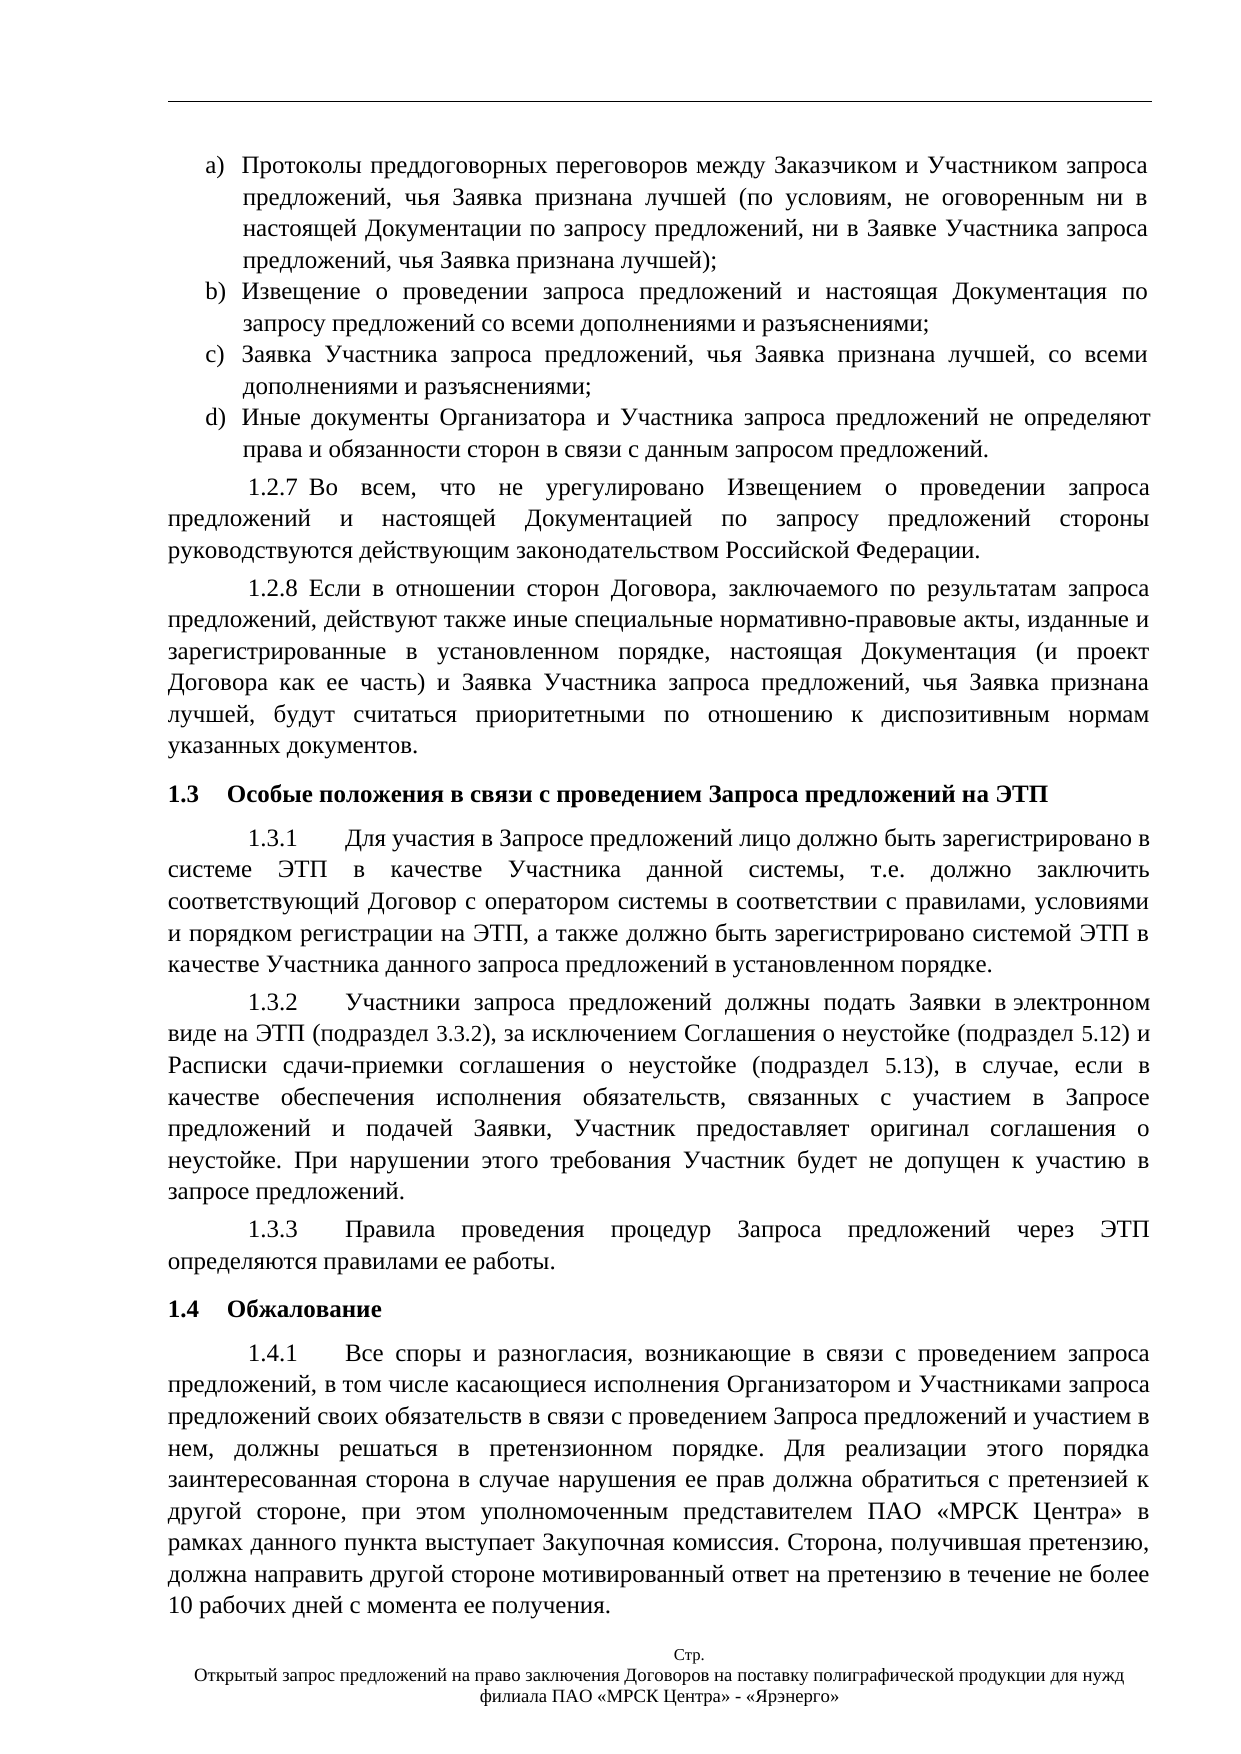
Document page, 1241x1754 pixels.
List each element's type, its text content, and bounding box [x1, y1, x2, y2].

subtitle Особые положения в связи с проведением Запроса предложений на ЭТП [168, 779, 1152, 808]
list Для участия в Запросе предложений лицо должно быть зарегистрировано в системе ЭТП в качестве Участника данной системы, т.е. должно заключить соответствующий Договор с оператором системы в соответствии с правилами, условиями и порядком регистрации на ЭТП, а также должно быть зарегистрировано системой ЭТП в качестве Участника данного запроса предложений в установленном порядке. [168, 823, 1150, 978]
list Правила проведения процедур Запроса предложений через ЭТП определяются правилами ее работы. [168, 1214, 1150, 1274]
subtitle Обжалование [168, 1294, 1152, 1323]
list Протоколы преддоговорных переговоров между Заказчиком и Участником запроса предложений, чья Заявка признана лучшей (по условиям, не оговоренным ни в настоящей Документации по запросу предложений, ни в Заявке Участника запроса предложений, чья Заявка признана лучшей); [205, 150, 1149, 273]
list Иные документы Организатора и Участника запроса предложений не определяют права и обязанности сторон в связи с данным запросом предложений. [205, 402, 1152, 463]
list Все споры и разногласия, возникающие в связи с проведением запроса предложений, в том числе касающиеся исполнения Организатором и Участниками запроса предложений своих обязательств в связи с проведением Запроса предложений и участием в нем, должны решаться в претензионном порядке. Для реализации этого порядка заинтересованная сторона в случае нарушения ее прав должна обратиться с претензией к другой стороне, при этом уполномоченным представителем ПАО «МРСК Центра» в рамках данного пункта выступает Закупочная комиссия. Сторона, получившая претензию, должна направить другой стороне мотивированный ответ на претензию в течение не более 10 рабочих дней с момента ее получения. [168, 1338, 1150, 1619]
list Участники запроса предложений должны подать Заявки в электронном виде на ЭТП (подраздел 3.3.2), за исключением Соглашения о неустойке (подраздел 5.12) и Расписки сдачи-приемки соглашения о неустойке (подраздел 5.13), в случае, если в качестве обеспечения исполнения обязательств, связанных с участием в Запросе предложений и подачей Заявки, Участник предоставляет оригинал соглашения о неустойке. При нарушении этого требования Участник будет не допущен к участию в запросе предложений. [168, 987, 1150, 1205]
list Заявка Участника запроса предложений, чья Заявка признана лучшей, со всеми дополнениями и разъяснениями; [205, 339, 1148, 400]
list Если в отношении сторон Договора, заключаемого по результатам запроса предложений, действуют также иные специальные нормативно-правовые акты, изданные и зарегистрированные в установленном порядке, настоящая Документация (и проект Договора как ее часть) и Заявка Участника запроса предложений, чья Заявка признана лучшей, будут считаться приоритетными по отношению к диспозитивным нормам указанных документов. [168, 573, 1150, 759]
list Извещение о проведении запроса предложений и настоящая Документация по запросу предложений со всеми дополнениями и разъяснениями; [205, 276, 1148, 337]
list Во всем, что не урегулировано Извещением о проведении запроса предложений и настоящей Документацией по запросу предложений стороны руководствуются действующим законодательством Российской Федерации. [168, 472, 1150, 564]
